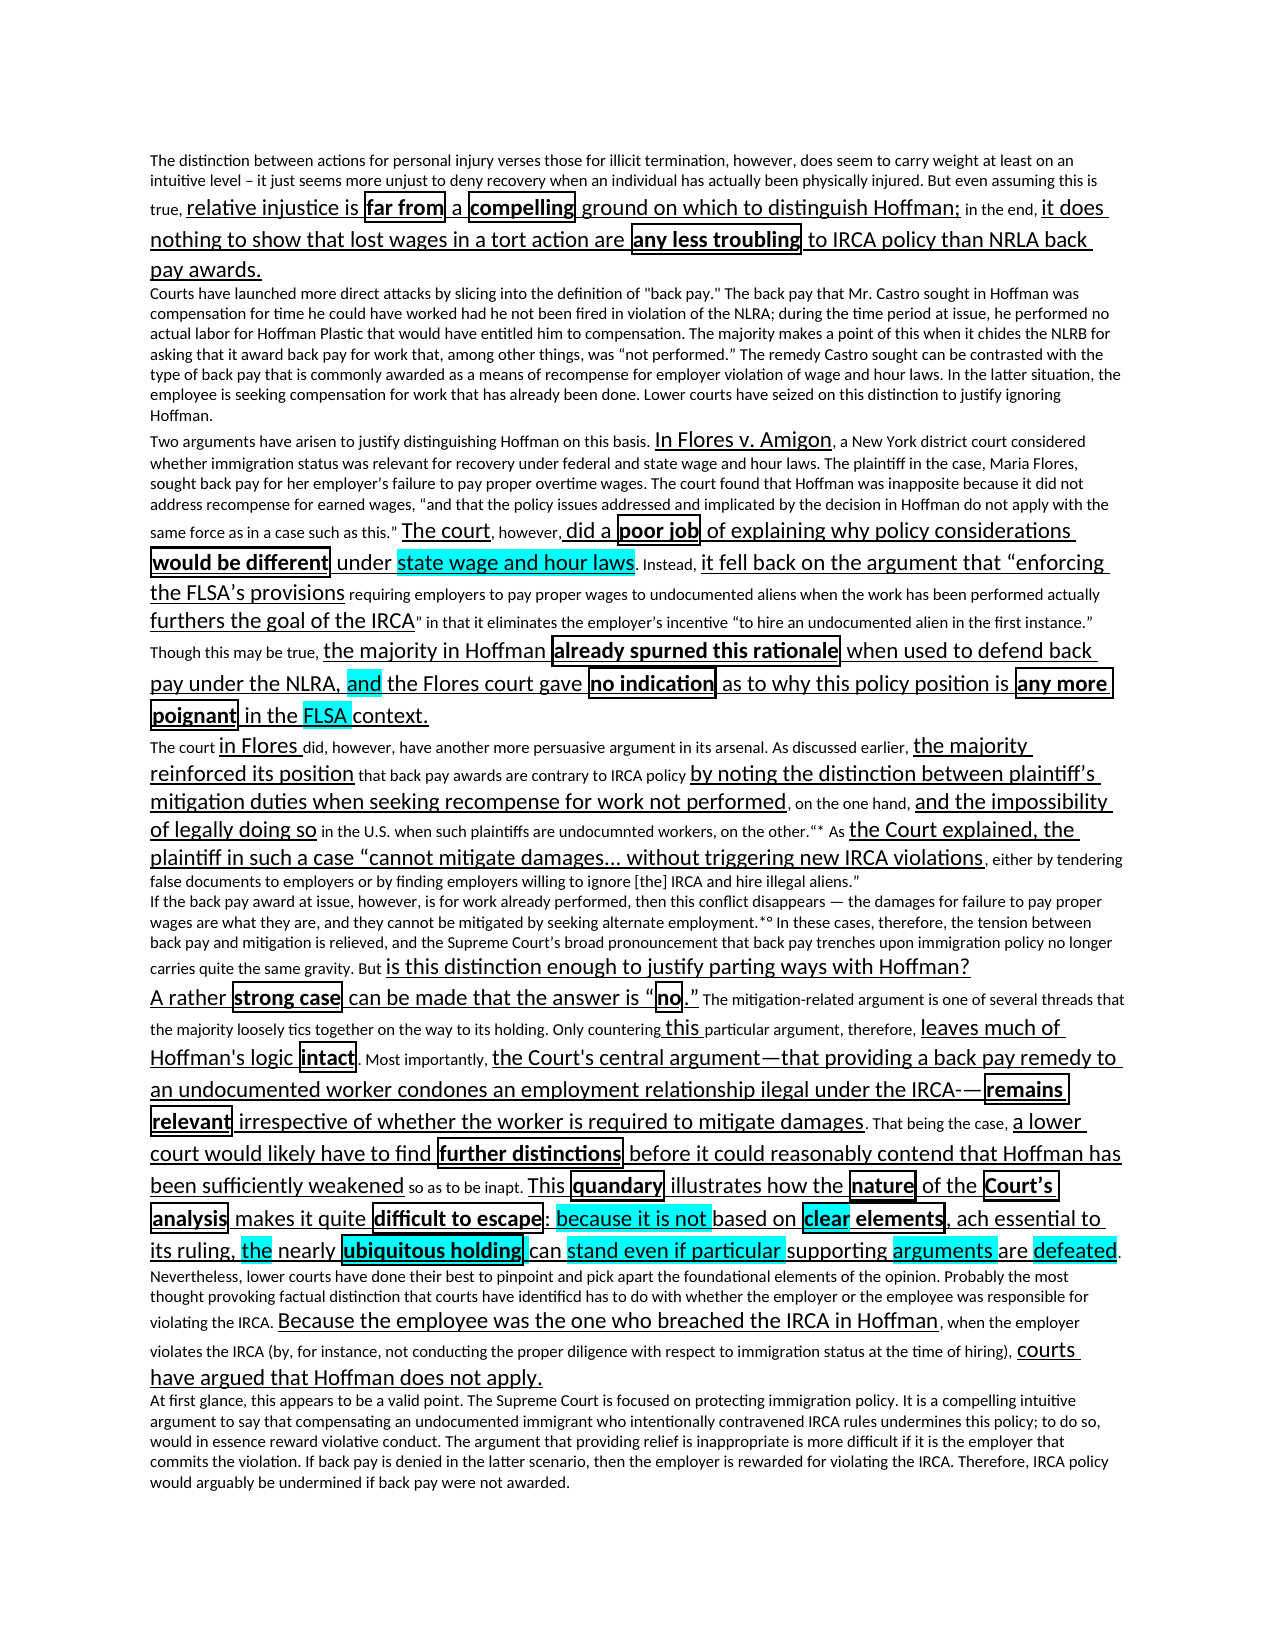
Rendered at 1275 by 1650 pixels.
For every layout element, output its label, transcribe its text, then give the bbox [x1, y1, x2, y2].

text Nevertheless, lower courts have done their best to pinpoint and pick apart the foundational elements of the opinion. Probably the most thought provoking factual distinction that courts have identificd has to do with whether the employer or the employee was responsible for violating the IRCA. Because the employee was the one who breached the IRCA in Hoffman, when the employer violates the IRCA (by, for instance, not conducting the proper diligence with respect to immigration status at the time of hiring), courts have argued that Hoffman does not apply. [150, 1266, 1125, 1391]
text Two arguments have arisen to justify distinguishing Hoffman on this basis. In Flores v. Amigon, a New York district court considered whether immigration status was relevant for recovery under federal and state wage and hour laws. The plaintiff in the case, Maria Flores, sought back pay for her employer’s failure to pay proper overtime wages. The court found that Hoffman was inapposite because it did not address recompense for earned wages, “and that the policy issues addressed and implicated by the decision in Hoffman do not apply with the same force as in a case such as this.” The court, however, did a poor job of explaining why policy considerations would be different under state wage and hour laws. Instead, it fell back on the argument that “enforcing the FLSA’s provisions requiring employers to pay proper wages to undocumented aliens when the work has been performed actually furthers the goal of the IRCA” in that it eliminates the employer’s incentive “to hire an undocumented alien in the first instance.” Though this may be true, the majority in Hoffman already spurned this rationale when used to defend back pay under the NLRA, and the Flores court gave no indication as to why this policy position is any more poignant in the FLSA context. [150, 425, 1125, 731]
text A rather strong case can be made that the answer is “no.” The mitigation-related argument is one of several threads that the majority loosely tics together on the way to its holding. Only countering this particular argument, therefore, leaves much of Hoffman's logic intact. Most importantly, the Court's central argument—that providing a back pay remedy to an undocumented worker condones an employment relationship ilegal under the IRCA-—remains relevant irrespective of whether the worker is required to mitigate damages. That being the case, a lower court would likely have to find further distinctions before it could reasonably contend that Hoffman has been sufficiently weakened so as to be inapt. This quandary illustrates how the nature of the Court’s analysis makes it quite difficult to escape: because it is not based on clear elements, ach essential to its ruling, the nearly ubiquitous holding can stand even if particular supporting arguments are defeated. [150, 981, 1125, 1266]
text The court in Flores did, however, have another more persuasive argument in its arsenal. As discussed earlier, the majority reinforced its position that back pay awards are contrary to IRCA policy by noting the distinction between plaintiff’s mitigation duties when seeking recompense for work not performed, on the one hand, and the impossibility of legally doing so in the U.S. when such plaintiffs are undocumnted workers, on the other.“* As the Court explained, the plaintiff in such a case “cannot mitigate damages... without triggering new IRCA violations, either by tendering false documents to employers or by finding employers willing to ignore [the] IRCA and hire illegal aliens.” [150, 731, 1125, 892]
text If the back pay award at issue, however, is for work already performed, then this conflict disappears — the damages for failure to pay proper wages are what they are, and they cannot be mitigated by seeking alternate employment.*° In these cases, therefore, the tension between back pay and mitigation is relieved, and the Supreme Court’s broad pronouncement that back pay trenches upon immigration policy no longer carries quite the same gravity. But is this distinction enough to justify parting ways with Hoffman? [150, 892, 1125, 981]
text The distinction between actions for personal injury verses those for illicit termination, however, does seem to carry weight at least on an intuitive level – it just seems more unjust to deny recovery when an individual has actually been physically injured. But even assuming this is true, relative injustice is far from a compelling ground on which to distinguish Hoffman; in the end, it does nothing to show that lost wages in a tort action are any less troubling to IRCA policy than NRLA back pay awards. [150, 150, 1125, 283]
text Courts have launched more direct attacks by slicing into the definition of "back pay." The back pay that Mr. Castro sought in Hoffman was compensation for time he could have worked had he not been fired in violation of the NLRA; during the time period at issue, he performed no actual labor for Hoffman Plastic that would have entitled him to compensation. The majority makes a point of this when it chides the NLRB for asking that it award back pay for work that, among other things, was “not performed.” The remedy Castro sought can be contrasted with the type of back pay that is commonly awarded as a means of recompense for employer violation of wage and hour laws. In the latter situation, the employee is seeking compensation for work that has already been done. Lower courts have seized on this distinction to justify ignoring Hoffman. [150, 283, 1125, 425]
text At first glance, this appears to be a valid point. The Supreme Court is focused on protecting immigration policy. It is a compelling intuitive argument to say that compensating an undocumented immigrant who intentionally contravened IRCA rules undermines this policy; to do so, would in essence reward violative conduct. The argument that providing relief is inappropriate is more difficult if it is the employer that commits the violation. If back pay is denied in the latter scenario, then the employer is rewarded for violating the IRCA. Therefore, IRCA policy would arguably be undermined if back pay were not awarded. [150, 1391, 1125, 1492]
